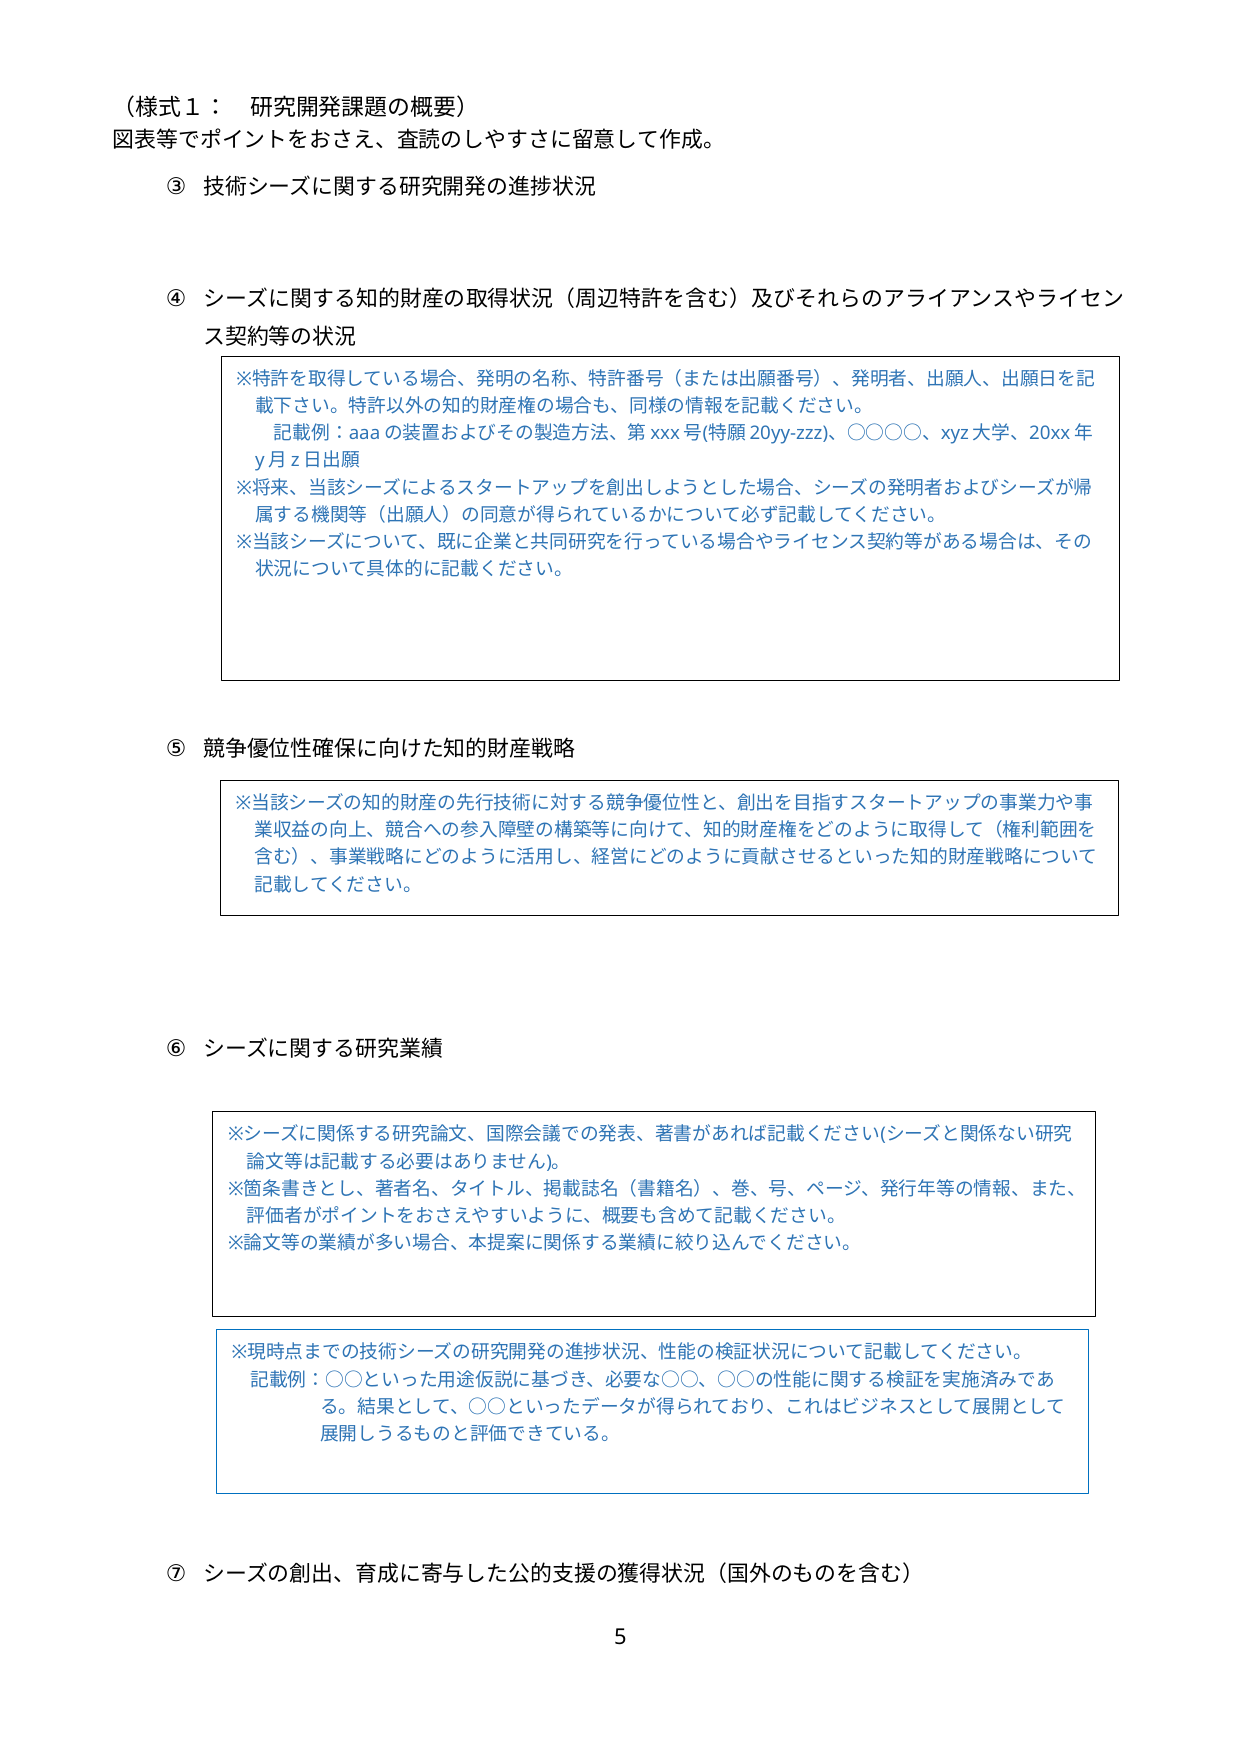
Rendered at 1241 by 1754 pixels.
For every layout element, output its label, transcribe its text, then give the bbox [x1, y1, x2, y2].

list シーズに関する研究業績 [166, 1029, 1128, 1066]
list 競争優位性確保に向けた知的財産戦略 [166, 729, 1128, 766]
list シーズの創出、育成に寄与した公的支援の獲得状況（国外のものを含む） [166, 1554, 1128, 1591]
list シーズに関する知的財産の取得状況（周辺特許を含む）及びそれらのアライアンスやライセンス契約等の状況 [166, 279, 1128, 354]
list 技術シーズに関する研究開発の進捗状況 [166, 166, 1128, 204]
